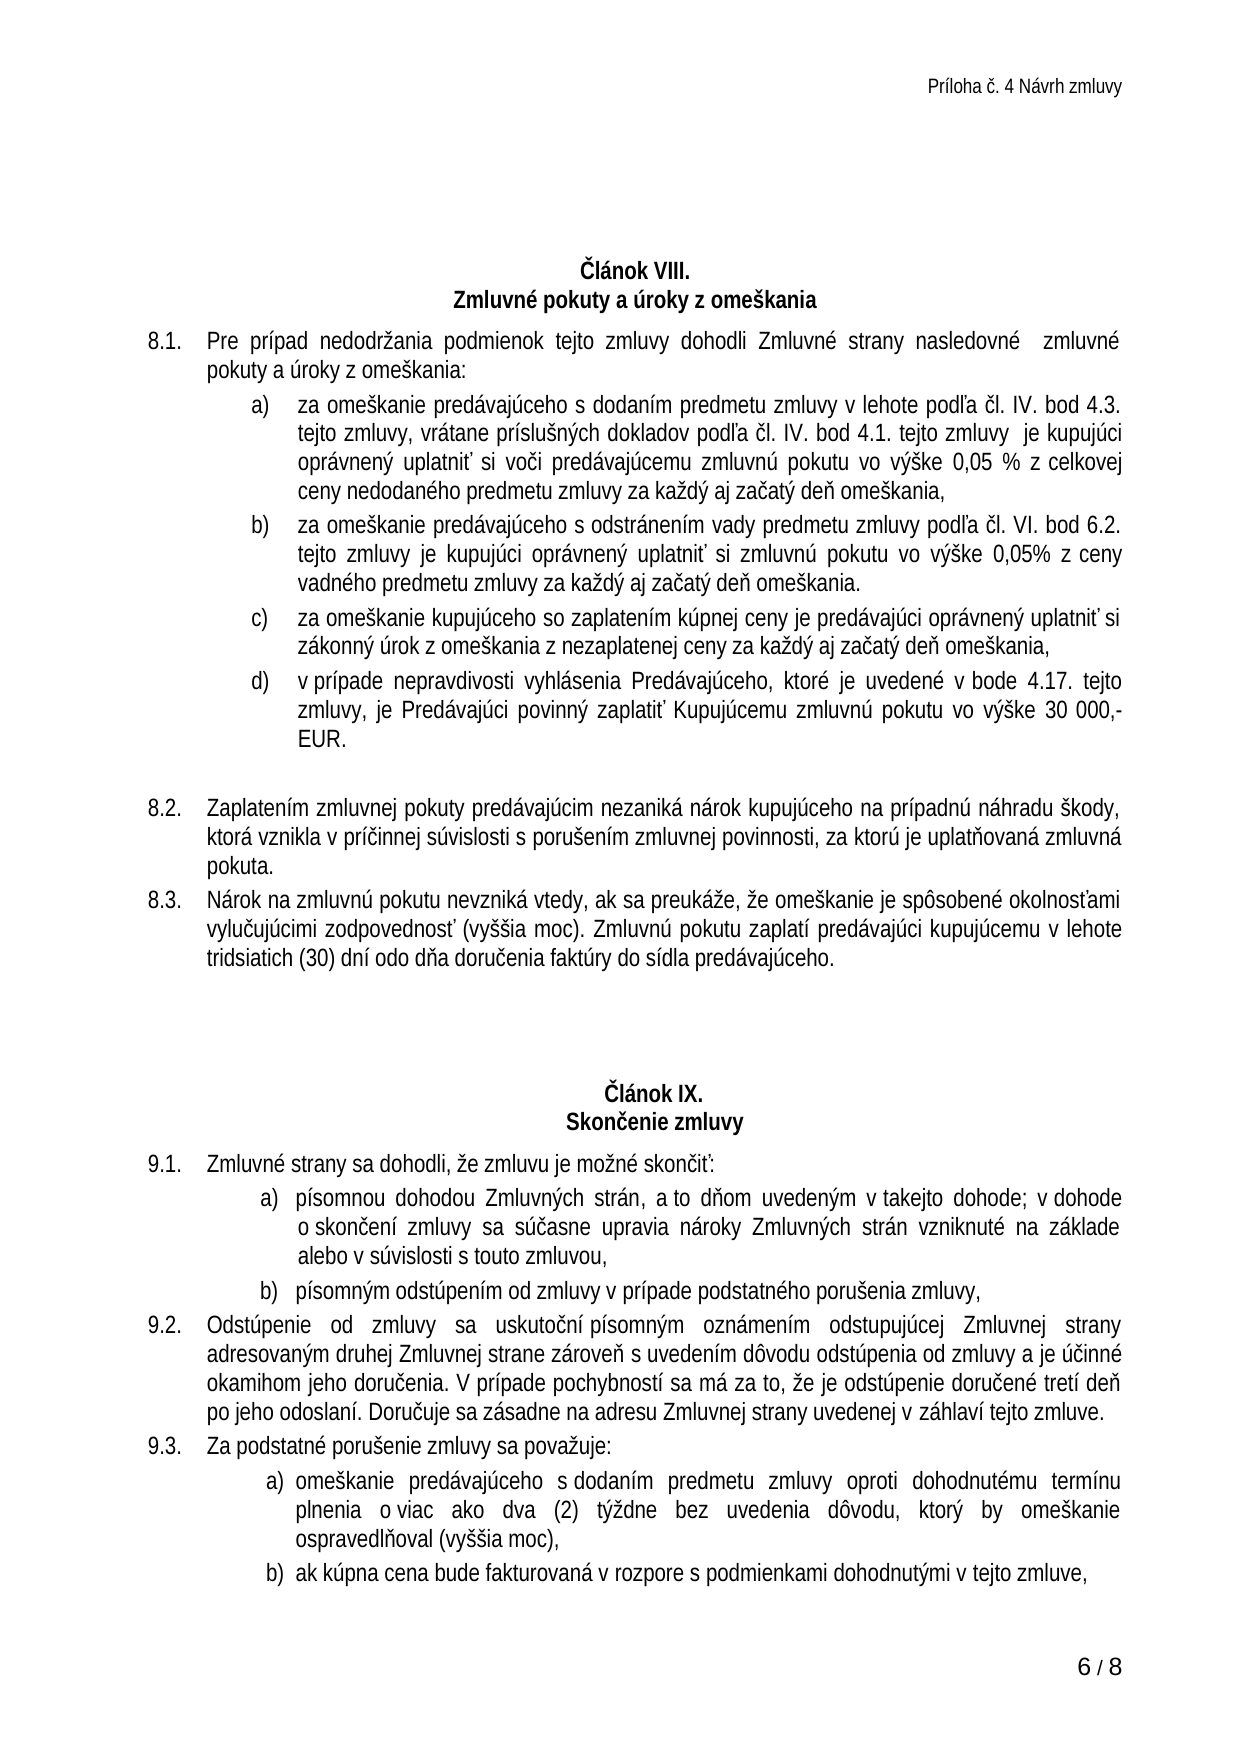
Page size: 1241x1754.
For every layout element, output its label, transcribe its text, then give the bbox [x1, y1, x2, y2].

list ak kúpna cena bude fakturovaná v rozpore s podmienkami dohodnutými v tejto zmluve, [266, 1558, 1122, 1587]
list písomným odstúpením od zmluvy v prípade podstatného porušenia zmluvy, [260, 1276, 1122, 1304]
list za omeškanie predávajúceho s dodaním predmetu zmluvy v lehote podľa čl. IV. bod 4.3. tejto zmluvy, vrátane príslušných dokladov podľa čl. IV. bod 4.1. tejto zmluvy je kupujúci oprávnený uplatniť si voči predávajúcemu zmluvnú pokutu vo výške 0,05 % z celkovej ceny nedodaného predmetu zmluvy za každý aj začatý deň omeškania, [251, 390, 1122, 504]
list za omeškanie predávajúceho s odstránením vady predmetu zmluvy podľa čl. VI. bod 6.2. tejto zmluvy je kupujúci oprávnený uplatniť si zmluvnú pokutu vo výške 0,05% z ceny vadného predmetu zmluvy za každý aj začatý deň omeškania. [251, 511, 1122, 596]
list Zaplatením zmluvnej pokuty predávajúcim nezaniká nárok kupujúceho na prípadnú náhradu škody, ktorá vznikla v príčinnej súvislosti s porušením zmluvnej povinnosti, za ktorú je uplatňovaná zmluvná pokuta. [148, 793, 1122, 879]
list v prípade nepravdivosti vyhlásenia Predávajúceho, ktoré je uvedené v bode 4.17. tejto zmluvy, je Predávajúci povinný zaplatiť Kupujúcemu zmluvnú pokutu vo výške 30 000,-EUR. [251, 666, 1122, 752]
list Nárok na zmluvnú pokutu nevzniká vtedy, ak sa preukáže, že omeškanie je spôsobené okolnosťami vylučujúcimi zodpovednosť (vyššia moc). Zmluvnú pokutu zaplatí predávajúci kupujúcemu v lehote tridsiatich (30) dní odo dňa doručenia faktúry do sídla predávajúceho. [148, 886, 1122, 971]
list Zmluvné strany sa dohodli, že zmluvu je možné skončiť: [148, 1148, 1122, 1177]
list Za podstatné porušenie zmluvy sa považuje: [148, 1431, 1122, 1460]
list za omeškanie kupujúceho so zaplatením kúpnej ceny je predávajúci oprávnený uplatniť si zákonný úrok z omeškania z nezaplatenej ceny za každý aj začatý deň omeškania, [251, 603, 1122, 660]
list omeškanie predávajúceho s dodaním predmetu zmluvy oproti dohodnutému termínu plnenia o viac ako dva (2) týždne bez uvedenia dôvodu, ktorý by omeškanie ospravedlňoval (vyššia moc), [266, 1466, 1122, 1552]
list Pre prípad nedodržania podmienok tejto zmluvy dohodli Zmluvné strany nasledovné zmluvné pokuty a úroky z omeškania: [148, 326, 1122, 383]
list Článok IX. [185, 1079, 1122, 1107]
text Článok VIII. [148, 256, 1122, 285]
text Zmluvné pokuty a úroky z omeškania [148, 285, 1122, 314]
list písomnou dohodou Zmluvných strán, a to dňom uvedeným v takejto dohode; v dohode o skončení zmluvy sa súčasne upravia nároky Zmluvných strán vzniknuté na základe alebo v súvislosti s touto zmluvou, [260, 1183, 1122, 1269]
text Skončenie zmluvy [148, 1107, 1122, 1136]
list Odstúpenie od zmluvy sa uskutoční písomným oznámením odstupujúcej Zmluvnej strany adresovaným druhej Zmluvnej strane zároveň s uvedením dôvodu odstúpenia od zmluvy a je účinné okamihom jeho doručenia. V prípade pochybností sa má za to, že je odstúpenie doručené tretí deň po jeho odoslaní. Doručuje sa zásadne na adresu Zmluvnej strany uvedenej v záhlaví tejto zmluve. [148, 1311, 1122, 1425]
